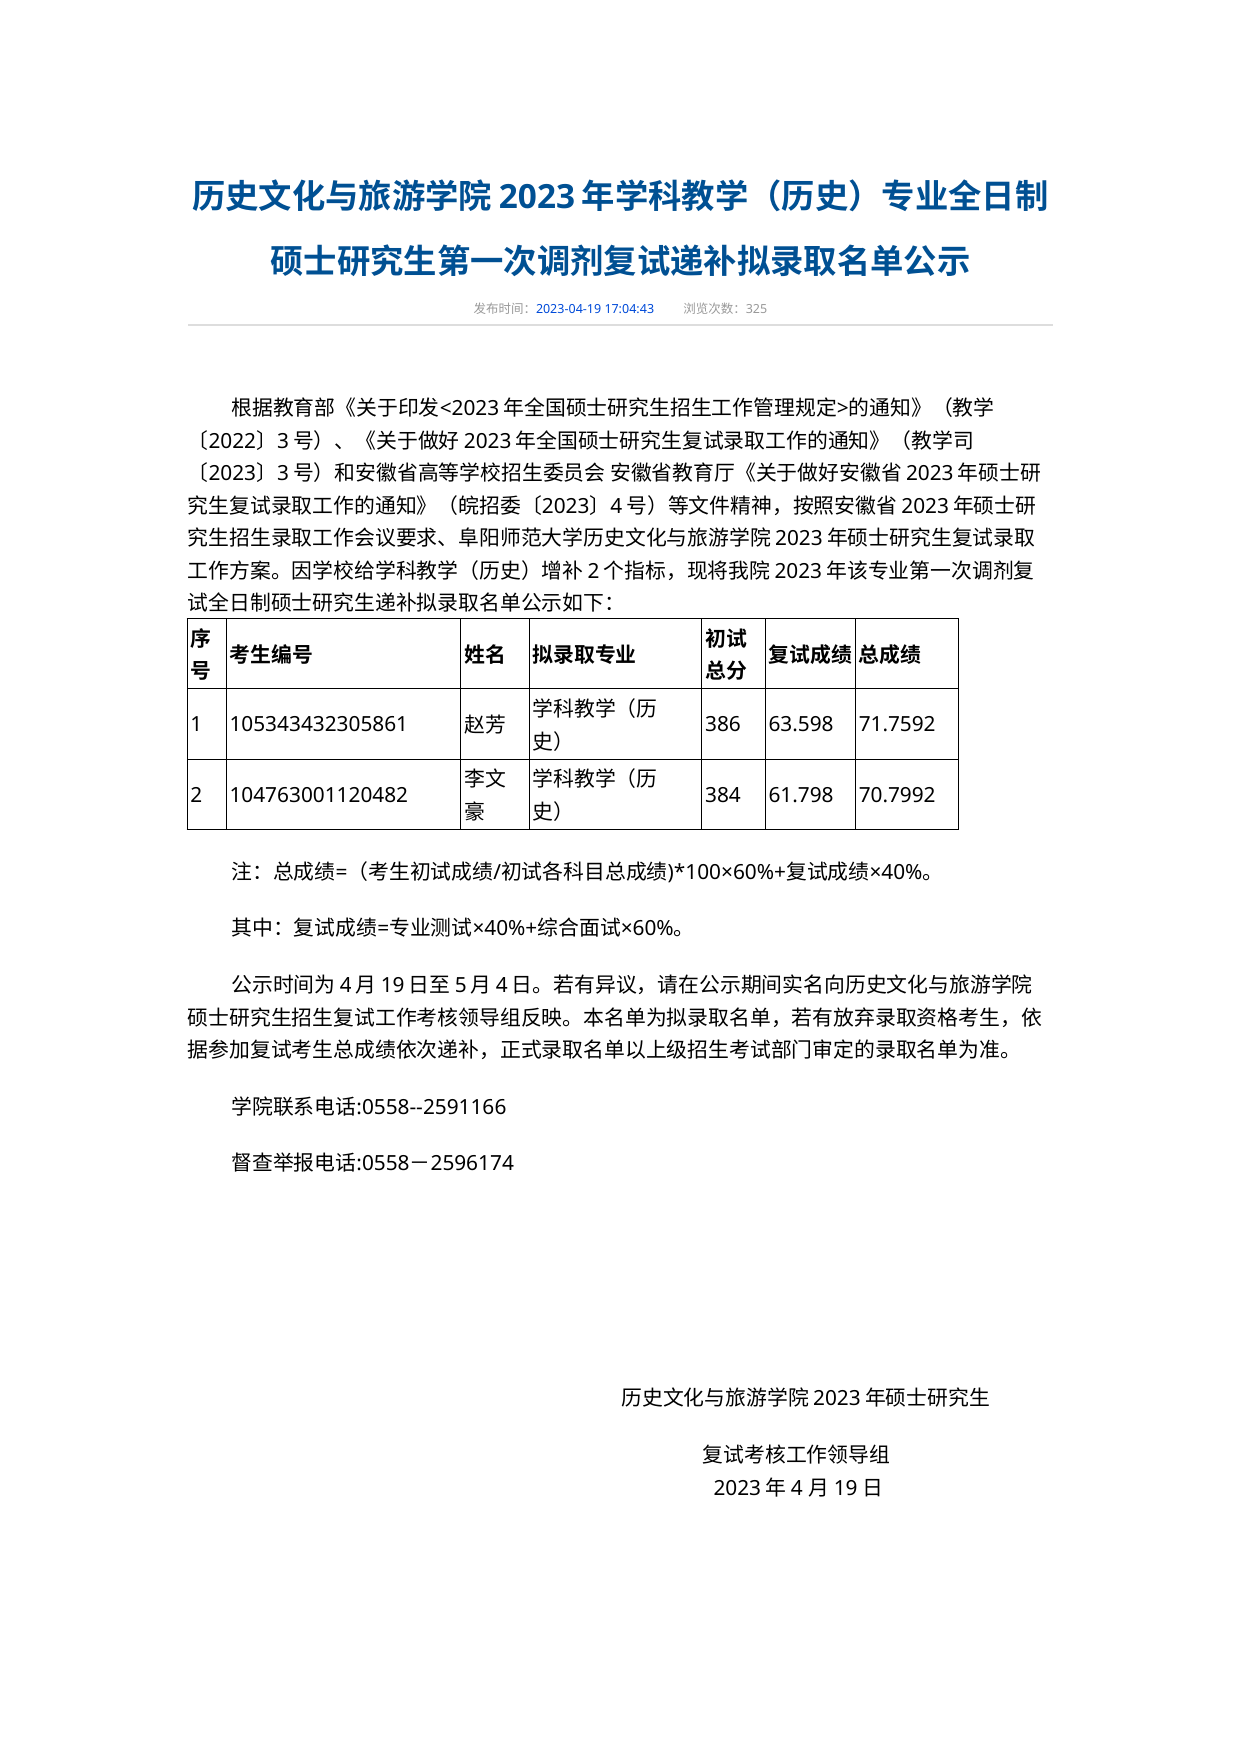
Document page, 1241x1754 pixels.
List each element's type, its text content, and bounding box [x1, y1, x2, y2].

table_header 总成绩 [856, 619, 958, 688]
table_cell 61.798 [766, 760, 855, 829]
table_cell 384 [702, 760, 765, 829]
text 复试考核工作领导组 [187, 1437, 1053, 1470]
table_cell 104763001120482 [227, 760, 460, 829]
text 发布时间：2023-04-19 17:04:43 浏览次数：325 [187, 292, 1053, 326]
table_cell 70.7992 [856, 760, 958, 829]
table_header 复试成绩 [766, 619, 855, 688]
table_cell 李文豪 [461, 760, 529, 829]
table_cell 2 [188, 760, 226, 829]
text 根据教育部《关于印发<2023年全国硕士研究生招生工作管理规定>的通知》（教学〔2022〕3号）、《关于做好2023年全国硕士研究生复试录取工作的通知》（教学司〔2023〕3号）和安徽省高等学校招生委员会 安徽省教育厅《关于做好安徽省2023年硕士研究生复试录取工作的通知》（皖招委〔2023〕4号）等文件精神，按照安徽省2023年硕士研究生招生录取工作会议要求、阜阳师范大学历史文化与旅游学院2023年硕士研究生复试录取工作方案。因学校给学科教学（历史）增补2个指标，现将我院2023年该专业第一次调剂复试全日制硕士研究生递补拟录取名单公示如下： [187, 391, 1053, 618]
table_header 初试总分 [702, 619, 765, 688]
text 其中：复试成绩=专业测试×40%+综合面试×60%。 [187, 911, 1053, 943]
table_cell 386 [702, 689, 765, 758]
text 学院联系电话:0558--2591166 [187, 1089, 1053, 1121]
table_cell 1 [188, 689, 226, 758]
text 2023年 4 月 19 日 [187, 1470, 1053, 1502]
text 注：总成绩=（考生初试成绩/初试各科目总成绩)*100×60%+复试成绩×40%。 [187, 854, 1053, 886]
text 督查举报电话:0558－2596174 [187, 1146, 1053, 1178]
table_cell 学科教学（历史） [530, 760, 701, 829]
table_cell 105343432305861 [227, 689, 460, 758]
table_cell 学科教学（历史） [530, 689, 701, 758]
subtitle 历史文化与旅游学院2023年学科教学（历史）专业全日制硕士研究生第一次调剂复试递补拟录取名单公示 [187, 162, 1053, 292]
text 历史文化与旅游学院2023年硕士研究生 [187, 1381, 1053, 1413]
table_header 姓名 [461, 619, 529, 688]
table_cell 71.7592 [856, 689, 958, 758]
text 公示时间为4月19日至5月4日。若有异议，请在公示期间实名向历史文化与旅游学院硕士研究生招生复试工作考核领导组反映。本名单为拟录取名单，若有放弃录取资格考生，依据参加复试考生总成绩依次递补，正式录取名单以上级招生考试部门审定的录取名单为准。 [187, 967, 1053, 1065]
table_header 序号 [188, 619, 226, 688]
table_header 考生编号 [227, 619, 460, 688]
table_header 拟录取专业 [530, 619, 701, 688]
table_cell 63.598 [766, 689, 855, 758]
table_cell 赵芳 [461, 689, 529, 758]
